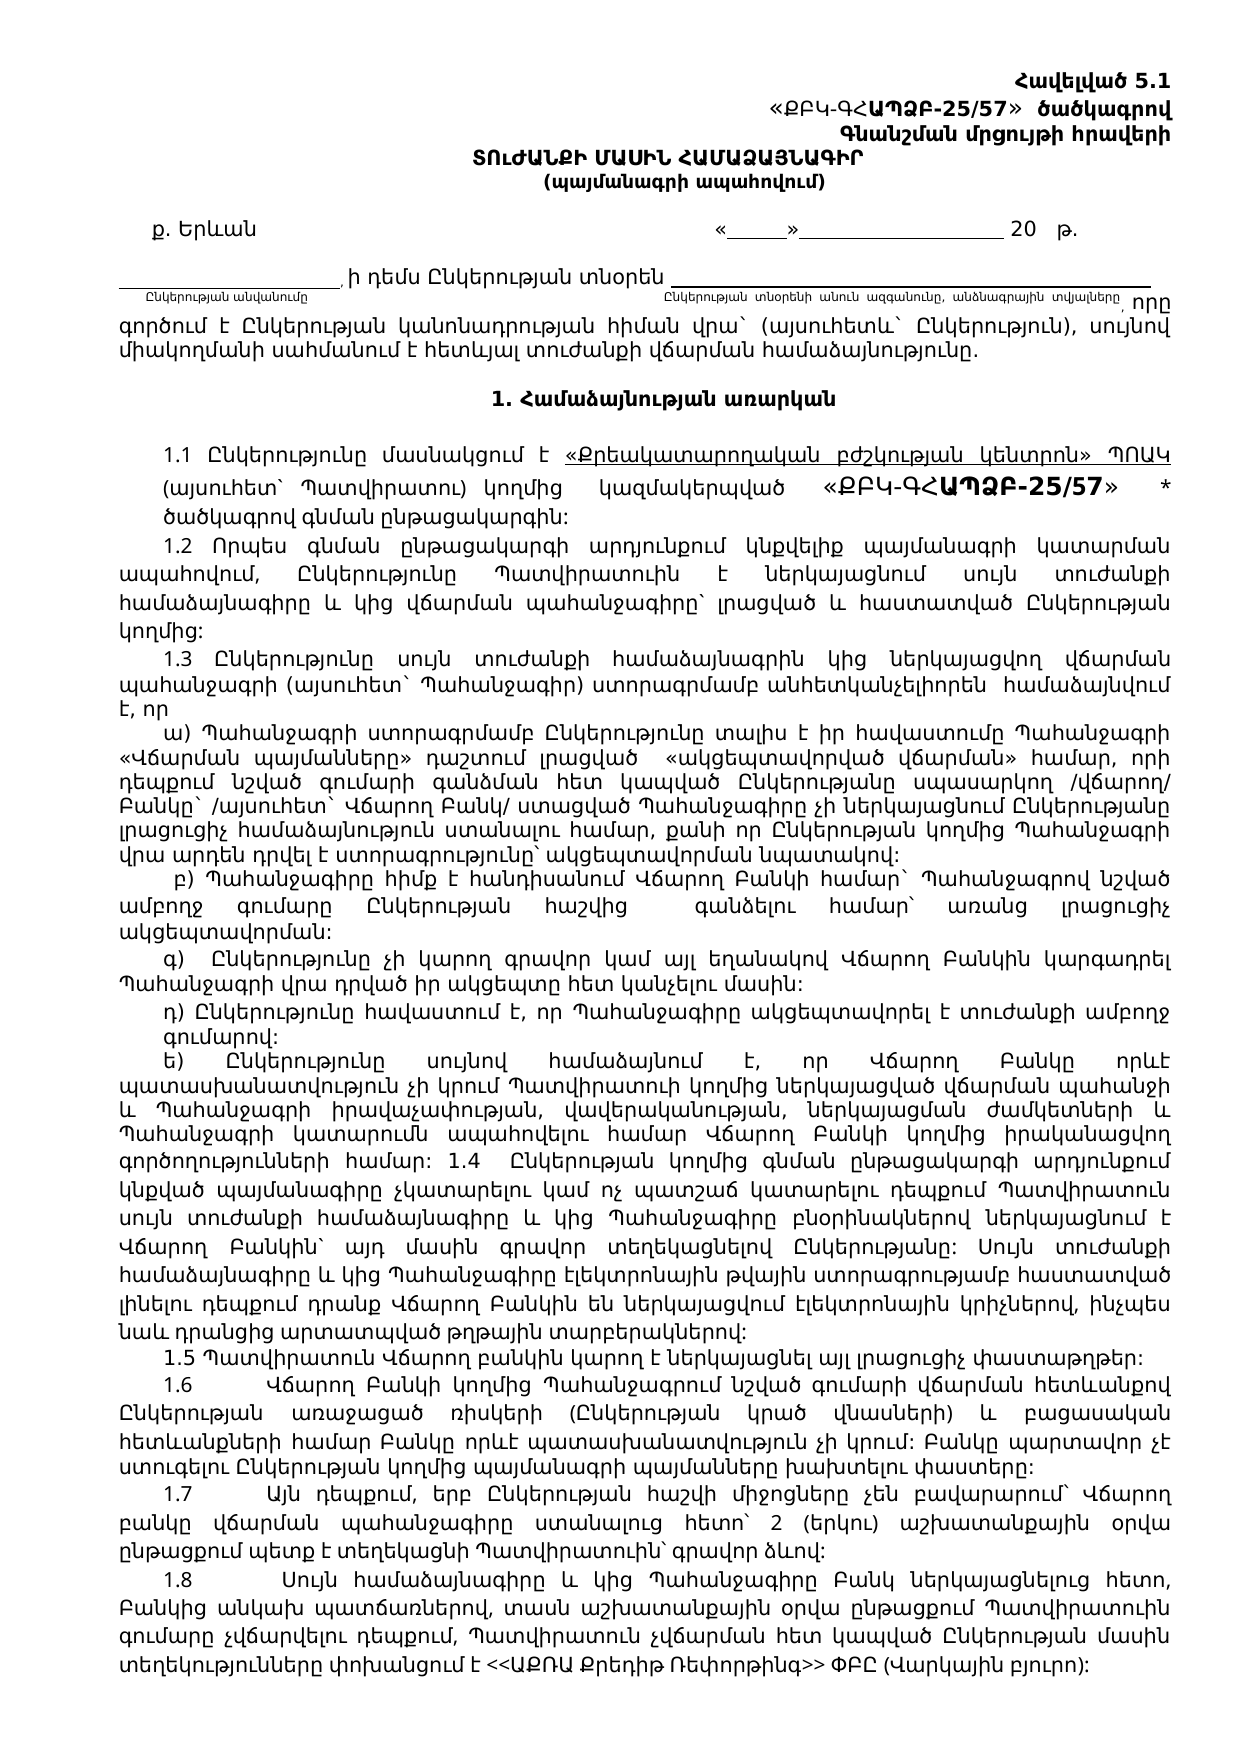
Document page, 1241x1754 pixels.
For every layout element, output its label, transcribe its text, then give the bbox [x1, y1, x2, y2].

list Սույն համաձայնագիրը և կից Պահանջագիրը Բանկ ներկայացնելուց հետո, Բանկից անկախ պատճառներով, տասն աշխատանքային օրվա ընթացքում Պատվիրատուին գումարը չվճարվելու դեպքում, Պատվիրատուն չվճարման հետ կապված Ընկերության մասին տեղեկությունները փոխանցում է <<ԱՔՌԱ Քրեդիթ Ռեփորթինգ>> ՓԲԸ (Վարկային բյուրո): [118, 1565, 1171, 1678]
text 1.3 Ընկերությունը սույն տուժանքի համաձայնագրին կից ներկայացվող վճարման պահանջագրի (այսուհետ` Պահանջագիր) ստորագրմամբ անհետկանչելիորեն համաձայնվում է, որ [118, 644, 1171, 721]
text 1.2 Որպես գնման ընթացակարգի արդյունքում կնքվելիք պայմանագրի կատարման ապահովում, Ընկերությունը Պատվիրատուին է ներկայացնում սույն տուժանքի համաձայնագիրը և կից վճարման պահանջագիրը` լրացված և հաստատված Ընկերության կողմից: [118, 531, 1171, 644]
text 1.1 Ընկերությունը մասնակցում է «Քրեակատարողական բժշկության կենտրոն» ՊՈԱԿ (այսուհետ` Պատվիրատու) կողմից կազմակերպված «ՔԲԿ-ԳՀԱՊՁԲ-25/57» * ծածկագրով գնման ընթացակարգին: [163, 440, 1171, 531]
text ե) Ընկերությունը սույնով համաձայնում է, որ Վճարող Բանկը որևէ պատասխանատվություն չի կրում Պատվիրատուի կողմից ներկայացված վճարման պահանջի և Պահանջագրի իրավաչափության, վավերականության, ներկայացման ժամկետների և Պահանջագրի կատարումն ապահովելու համար Վճարող Բանկի կողմից իրականացվող գործողությունների համար: 1.4 Ընկերության կողմից գնման ընթացակարգի արդյունքում կնքված պայմանագիրը չկատարելու կամ ոչ պատշաճ կատարելու դեպքում Պատվիրատուն սույն տուժանքի համաձայնագիրը և կից Պահանջագիրը բնօրինակներով ներկայացնում է Վճարող Բանկին` այդ մասին գրավոր տեղեկացնելով Ընկերությանը: Սույն տուժանքի համաձայնագիրը և կից Պահանջագիրը էլեկտրոնային թվային ստորագրությամբ հաստատված լինելու դեպքում դրանք Վճարող Բանկին են ներկայացվում էլեկտրոնային կրիչներով, ինչպես նաև դրանցից արտատպված թղթային տարբերակներով: [118, 1049, 1171, 1346]
text 1. Համաձայնության առարկան [156, 387, 1171, 411]
text Ընկերության անվանումը Ընկերության տնօրենի անուն ազգանունը, անձնագրային տվյալները, որը գործում է Ընկերության կանոնադրության հիման վրա` (այսուհետև` Ընկերություն), սույնով միակողմանի սահմանում է հետևյալ տուժանքի վճարման համաձայնությունը. [118, 290, 1171, 362]
text բ) Պահանջագիրը հիմք է հանդիսանում Վճարող Բանկի համար` Պահանջագրով նշված ամբողջ գումարը Ընկերության հաշվից գանձելու համար՝ առանց լրացուցիչ ակցեպտավորման: [118, 867, 1171, 944]
text Գնանշման մրցույթի հրավերի [118, 122, 1171, 146]
text ՏՈւԺԱՆՔԻ ՄԱՍԻՆ ՀԱՄԱՁԱՅՆԱԳԻՐ [118, 146, 1171, 171]
text «ՔԲԿ-ԳՀԱՊՁԲ-25/57» ծածկագրով [118, 93, 1171, 122]
text 1.5 Պատվիրատուն Վճարող բանկին կարող է ներկայացնել այլ լրացուցիչ փաստաթղթեր: [163, 1346, 1171, 1370]
list Այն դեպքում, երբ Ընկերության հաշվի միջոցները չեն բավարարում՝ Վճարող բանկը վճարման պահանջագիրը ստանալուց հետո՝ 2 (երկու) աշխատանքային օրվա ընթացքում պետք է տեղեկացնի Պատվիրատուին՝ գրավոր ձևով: [118, 1479, 1171, 1565]
text Հավելված 5.1 [118, 69, 1171, 93]
text , ի դեմս Ընկերության տնօրեն [118, 265, 1171, 290]
text գ) Ընկերությունը չի կարող գրավոր կամ այլ եղանակով Վճարող Բանկին կարգադրել Պահանջագրի վրա դրված իր ակցեպտը հետ կանչելու մասին: [118, 944, 1171, 997]
text ք. Երևան « » 20 թ. [118, 217, 1171, 241]
list Վճարող Բանկի կողմից Պահանջագրում նշված գումարի վճարման հետևանքով Ընկերության առաջացած ռիսկերի (Ընկերության կրած վնասների) և բացասական հետևանքների համար Բանկը որևէ պատասխանատվություն չի կրում: Բանկը պարտավոր չէ ստուգելու Ընկերության կողմից պայմանագրի պայմանները խախտելու փաստերը: [118, 1370, 1171, 1479]
text ա) Պահանջագրի ստորագրմամբ Ընկերությունը տալիս է իր հավաստումը Պահանջագրի «Վճարման պայմանները» դաշտում լրացված «ակցեպտավորված վճարման» համար, որի դեպքում նշված գումարի գանձման հետ կապված Ընկերությանը սպասարկող /վճարող/ Բանկը` /այսուհետ` Վճարող Բանկ/ ստացված Պահանջագիրը չի ներկայացնում Ընկերությանը լրացուցիչ համաձայնություն ստանալու համար, քանի որ Ընկերության կողմից Պահանջագրի վրա արդեն դրվել է ստորագրությունը՝ ակցեպտավորման նպատակով: [118, 721, 1171, 867]
text (պայմանագրի ապահովում) [118, 171, 1171, 193]
text դ) Ընկերությունը հավաստում է, որ Պահանջագիրը ակցեպտավորել է տուժանքի ամբողջ գումարով: [163, 997, 1171, 1049]
